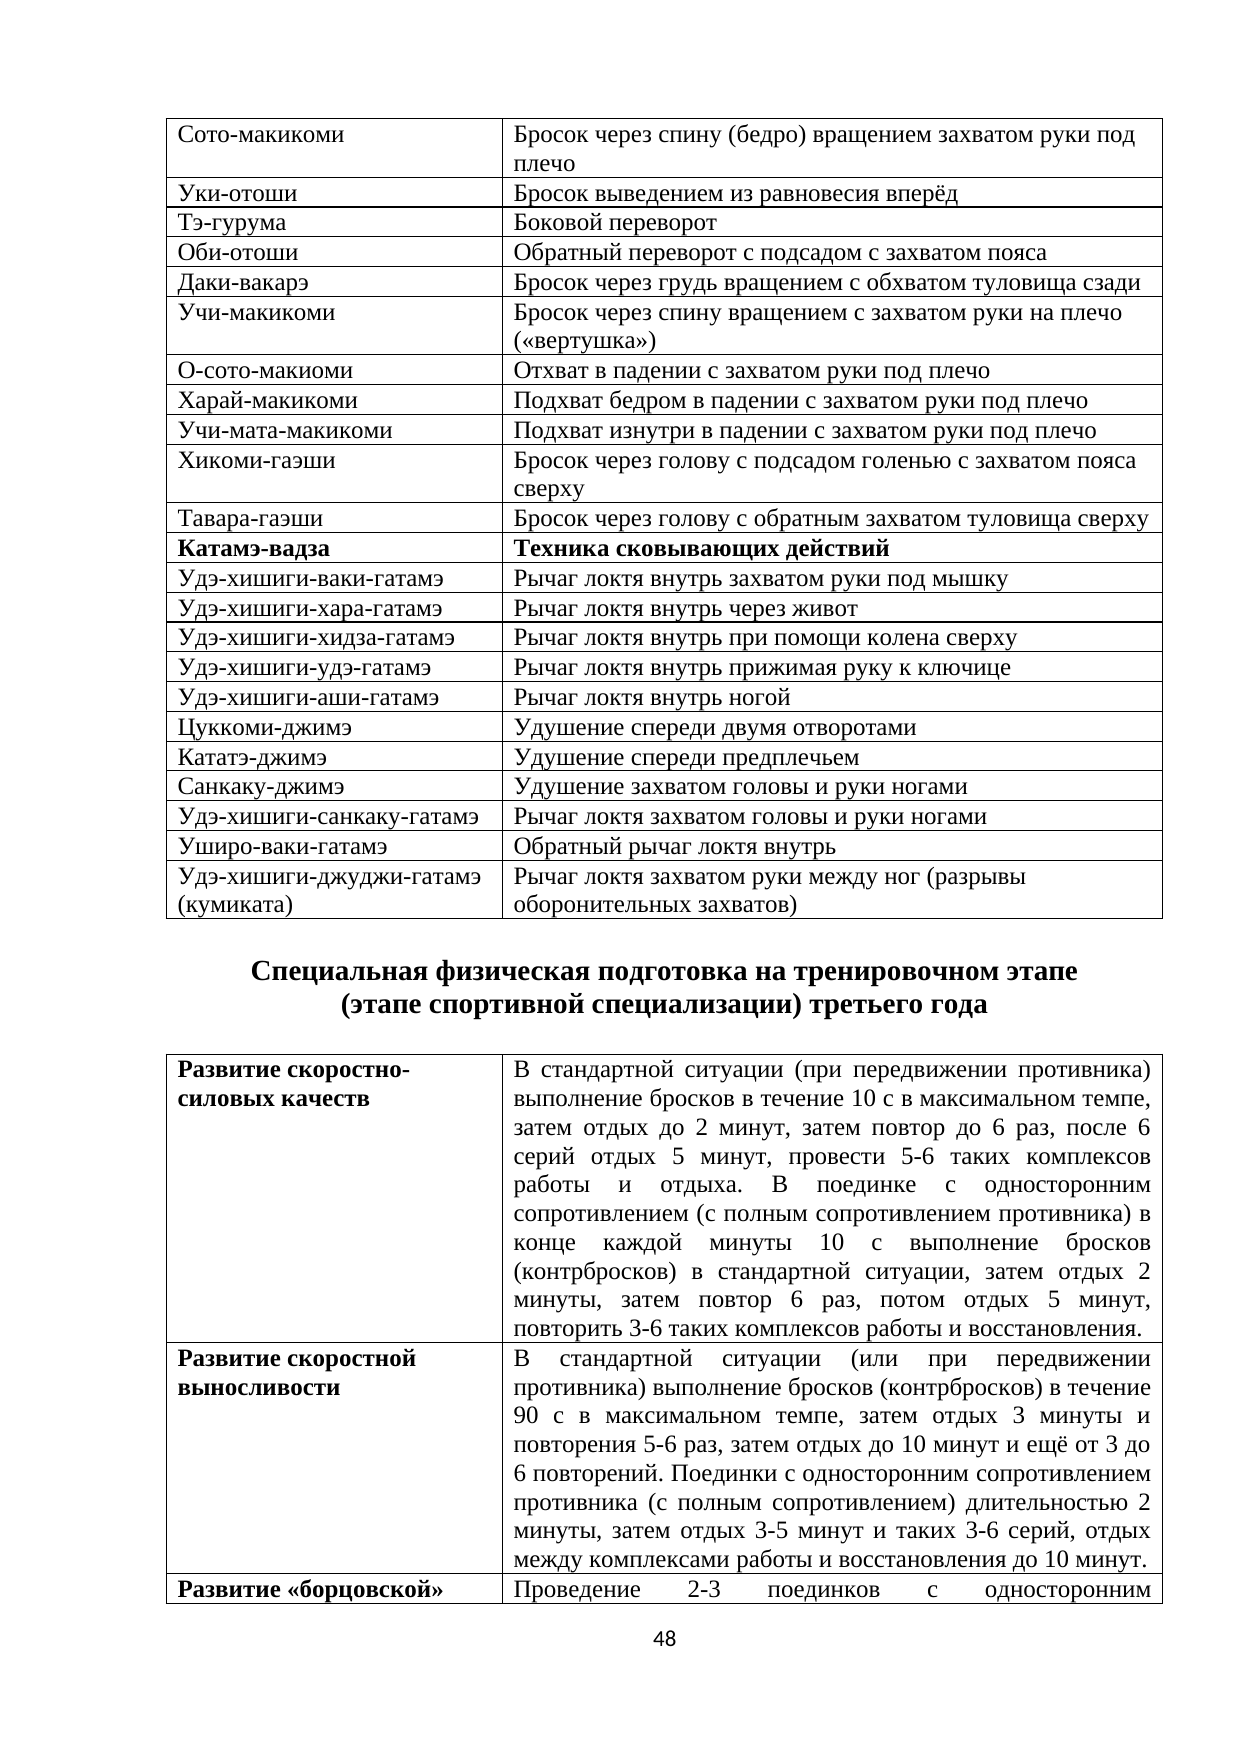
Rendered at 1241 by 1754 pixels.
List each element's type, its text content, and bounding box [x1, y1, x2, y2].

table_cell Удэ-хишиги-санкаку-гатамэ [167, 801, 502, 830]
table_cell Оби-отоши [167, 237, 502, 266]
table_cell В стандартной ситуации (или при передвижении противника) выполнение бросков (контрбросков) в течение 90 с в максимальном темпе, затем отдых 3 минуты и повторения 5-6 раз, затем отдых до 10 минут и ещё от 3 до 6 повторений. Поединки с односторонним сопротивлением противника (с полным сопротивлением) длительностью 2 минуты, затем отдых 3-5 минут и таких 3-6 серий, отдых между комплексами работы и восстановления до 10 минут. [503, 1343, 1162, 1573]
table_cell Удушение спереди двумя отворотами [503, 712, 1162, 741]
table_cell Рычаг локтя внутрь через живот [503, 593, 1162, 621]
table_cell Техника сковывающих действий [503, 533, 1162, 562]
table_cell Рычаг локтя внутрь при помощи колена сверху [503, 623, 1162, 651]
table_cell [167, 1574, 502, 1603]
table_cell Цуккоми-джимэ [167, 712, 502, 741]
table_cell Удушение захватом головы и руки ногами [503, 771, 1162, 800]
table_cell Тэ-гурума [167, 208, 502, 236]
table_cell Рычаг локтя внутрь захватом руки под мышку [503, 563, 1162, 592]
table_cell Отхват в падении с захватом руки под плечо [503, 355, 1162, 384]
table_cell Тавара-гаэши [167, 503, 502, 532]
table_cell Бросок выведением из равновесия вперёд [503, 178, 1162, 206]
table_cell Бросок через спину вращением с захватом руки на плечо («вертушка») [503, 297, 1162, 354]
table_cell Хикоми-гаэши [167, 445, 502, 502]
table_cell Рычаг локтя внутрь прижимая руку к ключице [503, 652, 1162, 681]
table_header В стандартной ситуации (при передвижении противника) выполнение бросков в течение 10 с в максимальном темпе, затем отдых до 2 минут, затем повтор до 6 раз, после 6 серий отдых 5 минут, провести 5-6 таких комплексов работы и отдыха. В поединке с односторонним сопротивлением (с полным сопротивлением противника) в конце каждой минуты 10 с выполнение бросков (контрбросков) в стандартной ситуации, затем отдых 2 минуты, затем повтор 6 раз, потом отдых 5 минут, повторить 3-6 таких комплексов работы и восстановления. [503, 1055, 1162, 1342]
table_cell Бросок через голову с подсадом голенью с захватом пояса сверху [503, 445, 1162, 502]
table_cell Обратный рычаг локтя внутрь [503, 831, 1162, 860]
table_cell Учи-мата-макикоми [167, 415, 502, 444]
table_cell Удэ-хишиги-удэ-гатамэ [167, 652, 502, 681]
table_cell Катамэ-вадза [167, 533, 502, 562]
text (этапе спортивной специализации) третьего года [177, 986, 1152, 1020]
table_cell Бросок через грудь вращением с обхватом туловища сзади [503, 267, 1162, 296]
table_cell Подхват бедром в падении с захватом руки под плечо [503, 385, 1162, 414]
table_cell Боковой переворот [503, 208, 1162, 236]
table_cell Уширо-ваки-гатамэ [167, 831, 502, 860]
table_cell Санкаку-джимэ [167, 771, 502, 800]
table_cell Уки-отоши [167, 178, 502, 206]
table_cell Удушение спереди предплечьем [503, 742, 1162, 770]
table_cell Харай-макикоми [167, 385, 502, 414]
table_cell О-сото-макиоми [167, 355, 502, 384]
table_cell Рычаг локтя захватом головы и руки ногами [503, 801, 1162, 830]
table_cell Сото-макикоми [167, 119, 502, 177]
table_cell Учи-макикоми [167, 297, 502, 354]
text Специальная физическая подготовка на тренировочном этапе [177, 953, 1152, 986]
table_cell Даки-вакарэ [167, 267, 502, 296]
table_cell Бросок через голову с обратным захватом туловища сверху [503, 503, 1162, 532]
table_cell Удэ-хишиги-хара-гатамэ [167, 593, 502, 621]
table_cell Удэ-хишиги-джуджи-гатамэ (кумиката) [167, 861, 502, 918]
table_cell Удэ-хишиги-ваки-гатамэ [167, 563, 502, 592]
table_cell Подхват изнутри в падении с захватом руки под плечо [503, 415, 1162, 444]
table_cell Обратный переворот с подсадом с захватом пояса [503, 237, 1162, 266]
table_cell Кататэ-джимэ [167, 742, 502, 770]
table_header Развитие скоростно-силовых качеств [167, 1055, 502, 1342]
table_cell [503, 1574, 1162, 1603]
table_cell Бросок через спину (бедро) вращением захватом руки под плечо [503, 119, 1162, 177]
table_cell Удэ-хишиги-аши-гатамэ [167, 682, 502, 711]
table_cell Развитие скоростной выносливости [167, 1343, 502, 1573]
table_cell Рычаг локтя внутрь ногой [503, 682, 1162, 711]
table_cell Рычаг локтя захватом руки между ног (разрывы оборонительных захватов) [503, 861, 1162, 918]
table_cell Удэ-хишиги-хидза-гатамэ [167, 623, 502, 651]
